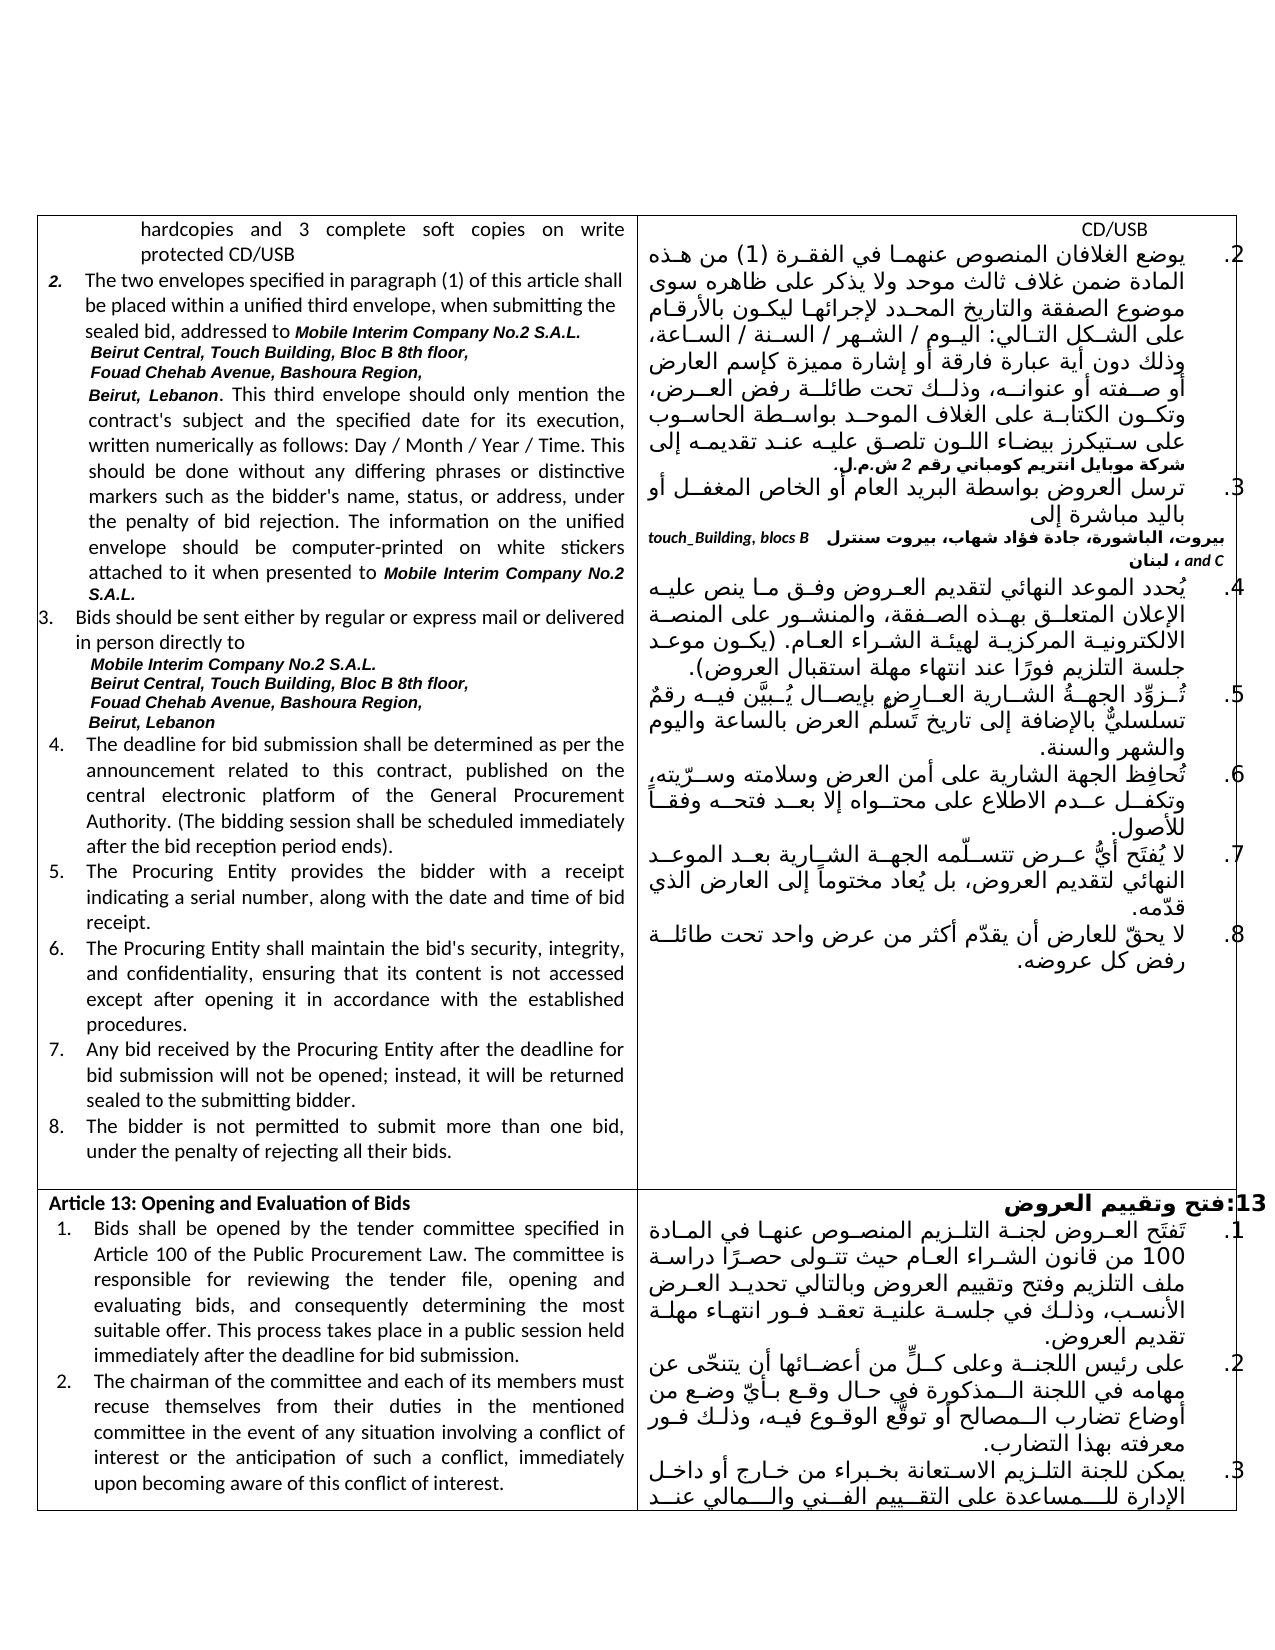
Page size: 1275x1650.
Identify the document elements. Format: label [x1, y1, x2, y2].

table_cell [638, 1190, 1236, 1510]
table_cell [638, 216, 1236, 1189]
table_cell [38, 216, 637, 1189]
table_cell [38, 1190, 637, 1510]
